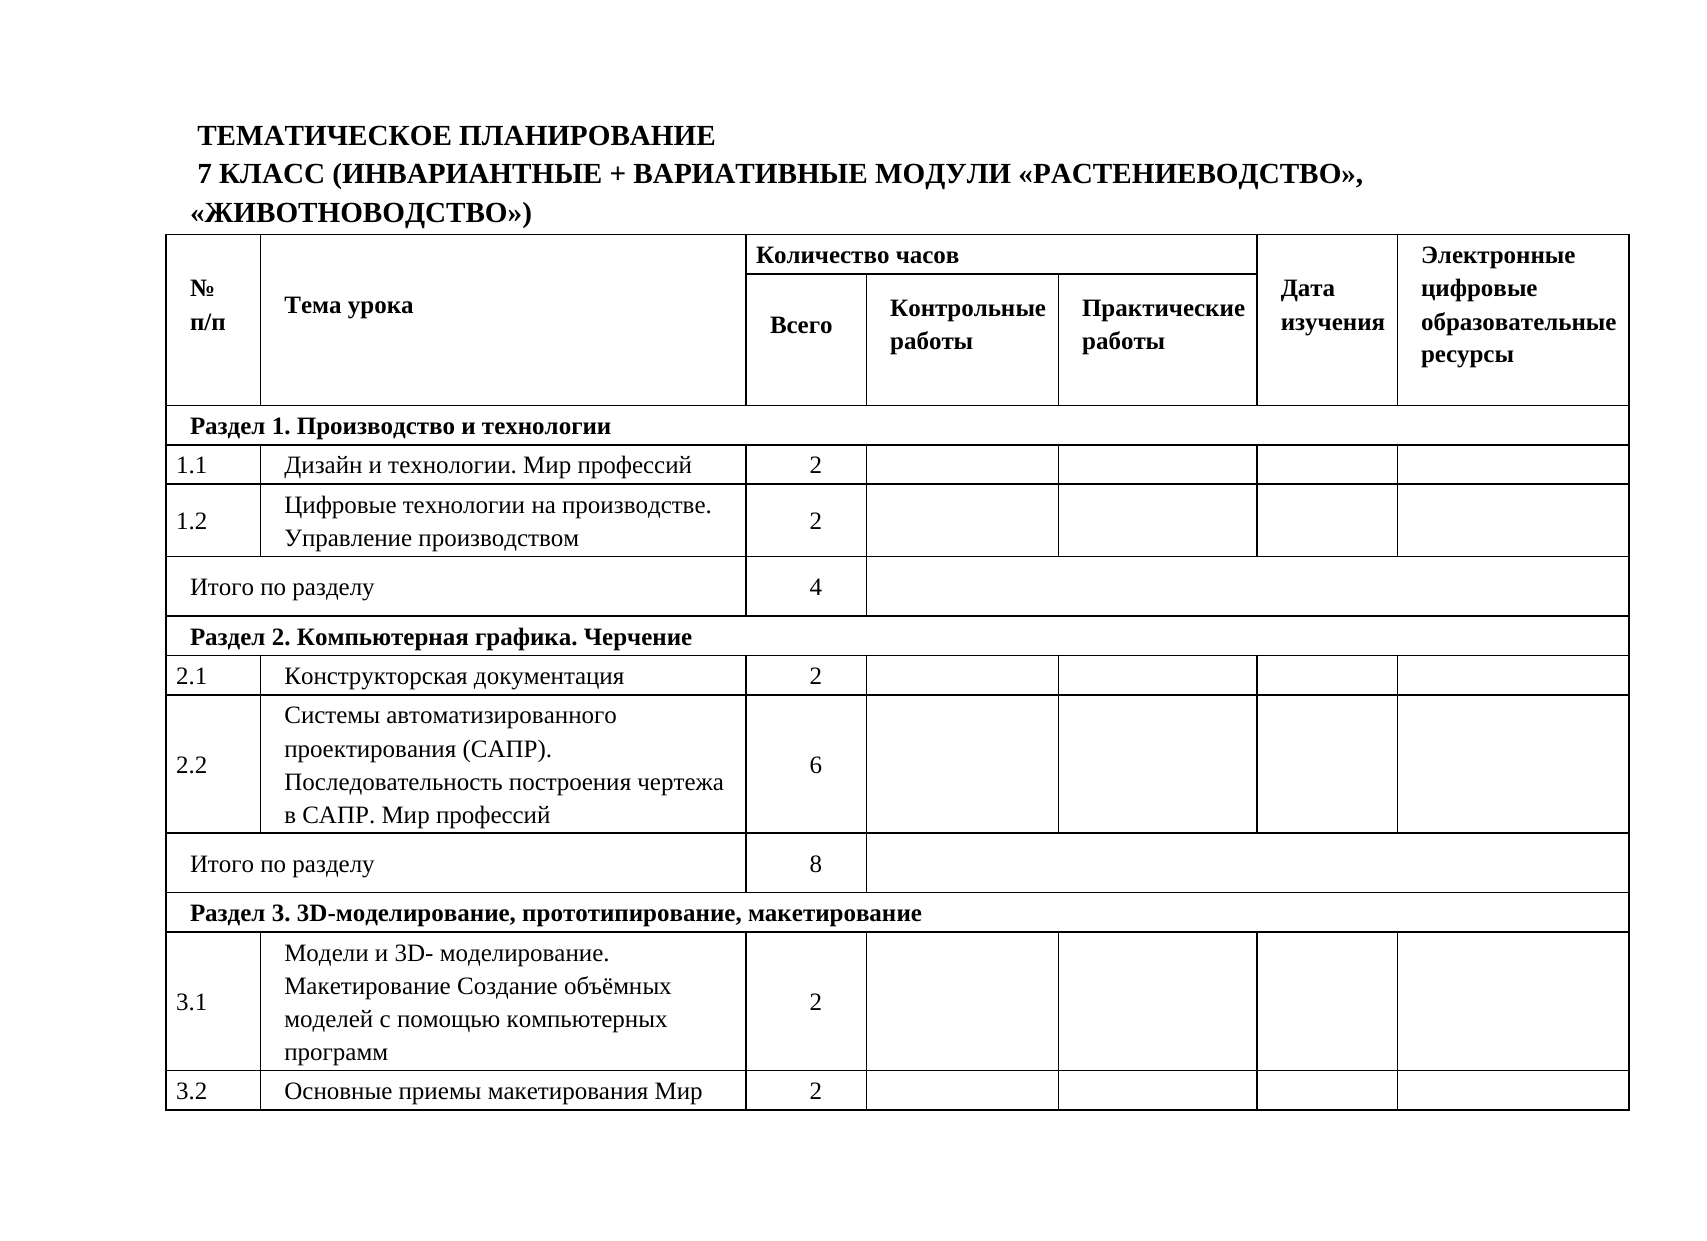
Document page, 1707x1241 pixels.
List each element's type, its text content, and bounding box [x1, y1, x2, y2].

table_cell Раздел 3. 3D-моделирование, прототипирование, макетирование [167, 893, 1628, 931]
text 7 КЛАСС (ИНВАРИАНТНЫЕ + ВАРИАТИВНЫЕ МОДУЛИ «РАСТЕНИЕВОДСТВО», «ЖИВОТНОВОДСТВО») [190, 157, 1618, 229]
table_cell Всего [747, 275, 866, 404]
table_cell Раздел 2. Компьютерная графика. Черчение [167, 617, 1628, 654]
table_cell Цифровые технологии на производстве. Управление производством [261, 485, 745, 556]
table_cell [1258, 1071, 1397, 1109]
table_cell 3.2 [167, 1071, 260, 1109]
table_cell Раздел 1. Производство и технологии [167, 406, 1628, 444]
table_cell Конструкторская документация [261, 656, 745, 694]
table_cell [867, 485, 1058, 556]
table_cell [867, 446, 1058, 483]
table_cell 2 [747, 446, 866, 483]
table_cell Контрольные работы [867, 275, 1058, 404]
table_header Электронные цифровые образовательные ресурсы [1398, 235, 1628, 404]
table_cell 4 [747, 557, 866, 615]
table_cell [261, 1071, 745, 1109]
table_cell [1059, 446, 1256, 483]
table_cell [1398, 933, 1628, 1069]
table_cell 2.1 [167, 656, 260, 694]
table_cell 8 [747, 834, 866, 892]
table_cell [867, 1071, 1058, 1109]
table_cell [867, 834, 1628, 892]
table_cell [1059, 933, 1256, 1069]
table_cell 2.2 [167, 696, 260, 832]
table_header Количество часов [747, 235, 1256, 273]
table_cell [1258, 933, 1397, 1069]
table_cell Дизайн и технологии. Мир профессий [261, 446, 745, 483]
table_cell [1059, 656, 1256, 694]
table_cell Модели и 3D- моделирование. Макетирование Создание объёмных моделей с помощью компьютерных программ [261, 933, 745, 1069]
table_header Тема урока [261, 235, 745, 404]
table_cell [867, 933, 1058, 1069]
table_cell 6 [747, 696, 866, 832]
table_cell Итого по разделу [167, 557, 745, 615]
table_cell [1258, 696, 1397, 832]
table_cell [867, 557, 1628, 615]
table_cell Практические работы [1059, 275, 1256, 404]
table_cell [1258, 485, 1397, 556]
table_cell [1258, 446, 1397, 483]
table_cell [1059, 1071, 1256, 1109]
table_cell [867, 696, 1058, 832]
table_header Дата изучения [1258, 235, 1397, 404]
table_header № п/п [167, 235, 260, 404]
table_cell [1398, 446, 1628, 483]
text ТЕМАТИЧЕСКОЕ ПЛАНИРОВАНИЕ [190, 118, 1618, 152]
table_cell [1059, 696, 1256, 832]
table_cell [1398, 696, 1628, 832]
table_cell Системы автоматизированного проектирования (САПР). Последовательность построения чертежа в САПР. Мир профессий [261, 696, 745, 832]
table_cell [867, 656, 1058, 694]
table_cell 2 [747, 656, 866, 694]
table_cell 1.2 [167, 485, 260, 556]
table_cell 2 [747, 485, 866, 556]
table_cell 2 [747, 1071, 866, 1109]
table_cell [1258, 656, 1397, 694]
table_cell 1.1 [167, 446, 260, 483]
table_cell [1059, 485, 1256, 556]
table_cell [1398, 656, 1628, 694]
table_cell 3.1 [167, 933, 260, 1069]
table_cell [1398, 1071, 1628, 1109]
table_cell [1398, 485, 1628, 556]
table_cell Итого по разделу [167, 834, 745, 892]
table_cell 2 [747, 933, 866, 1069]
